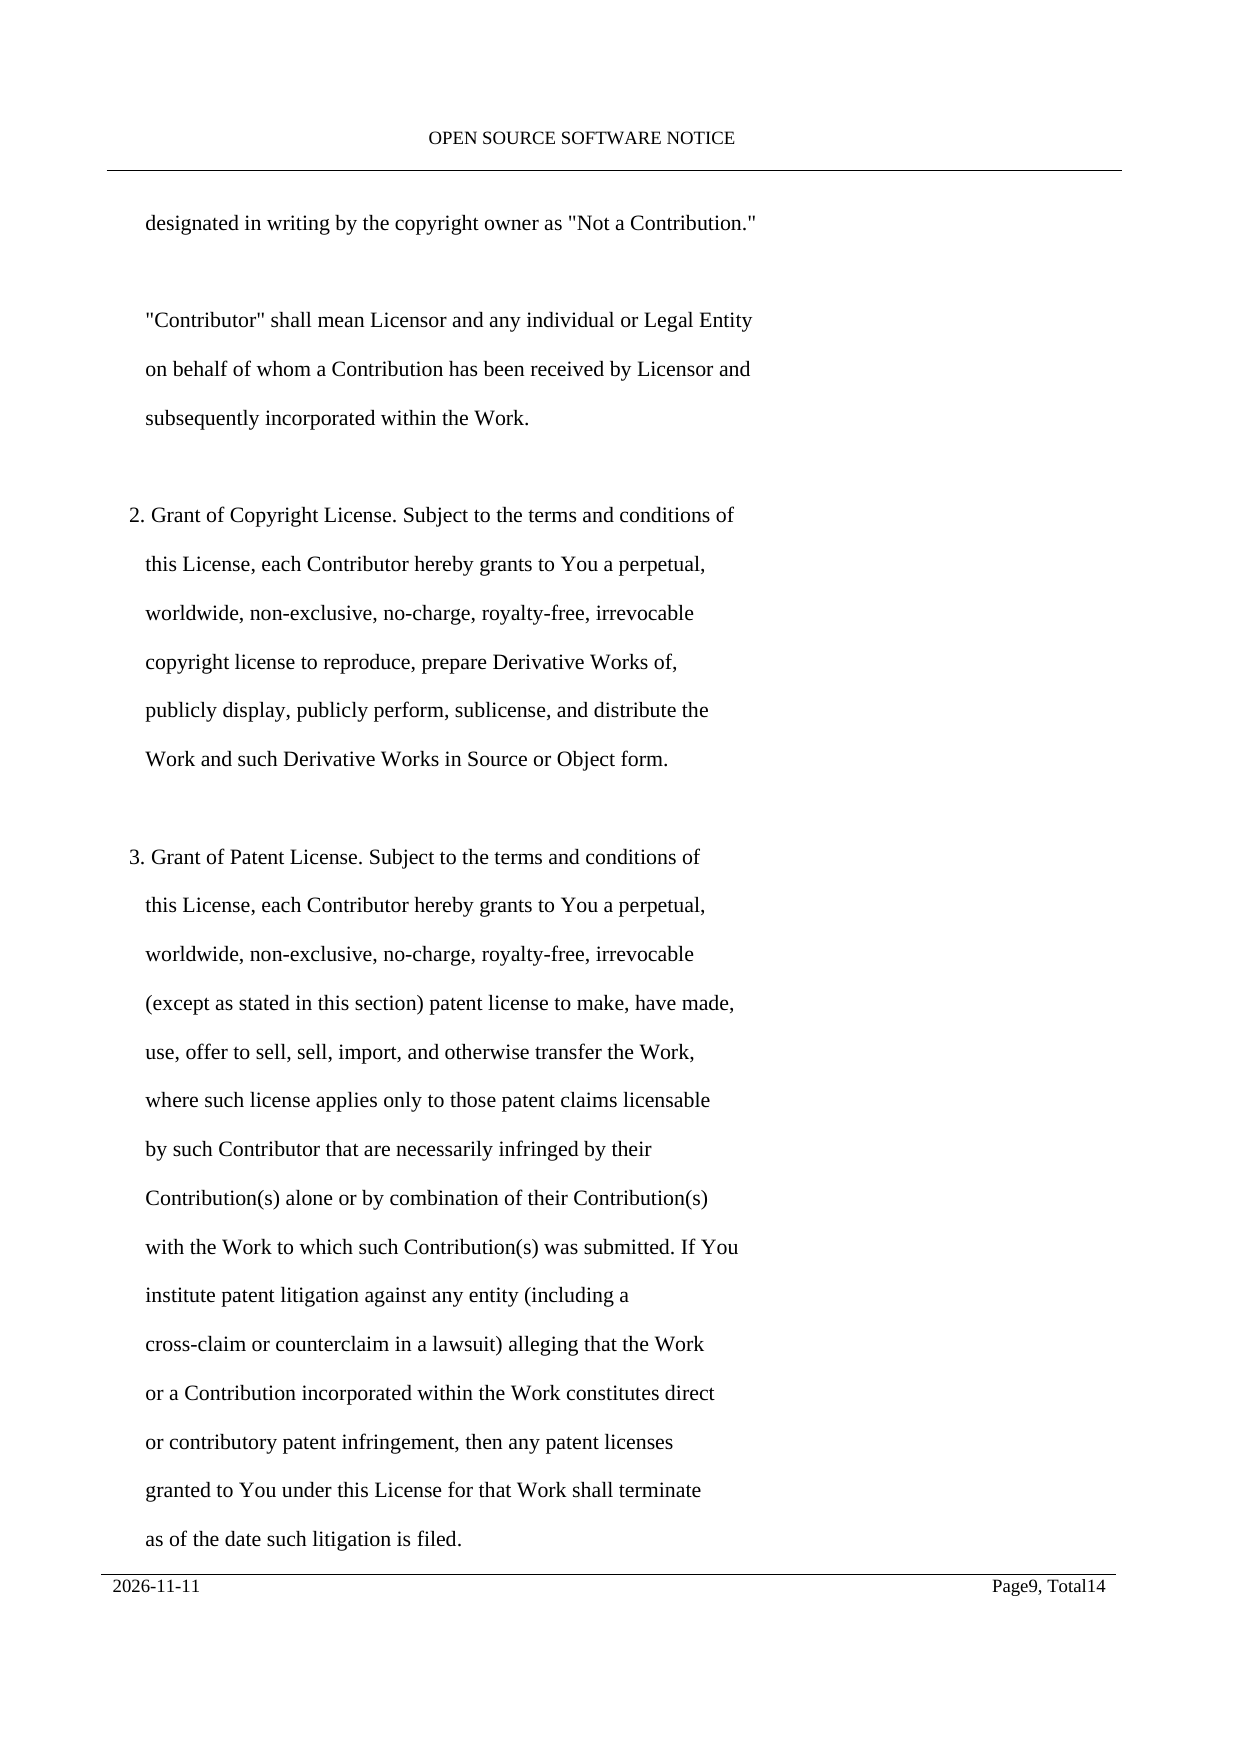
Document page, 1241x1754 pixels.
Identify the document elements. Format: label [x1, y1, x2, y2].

text [112, 206, 1128, 1555]
